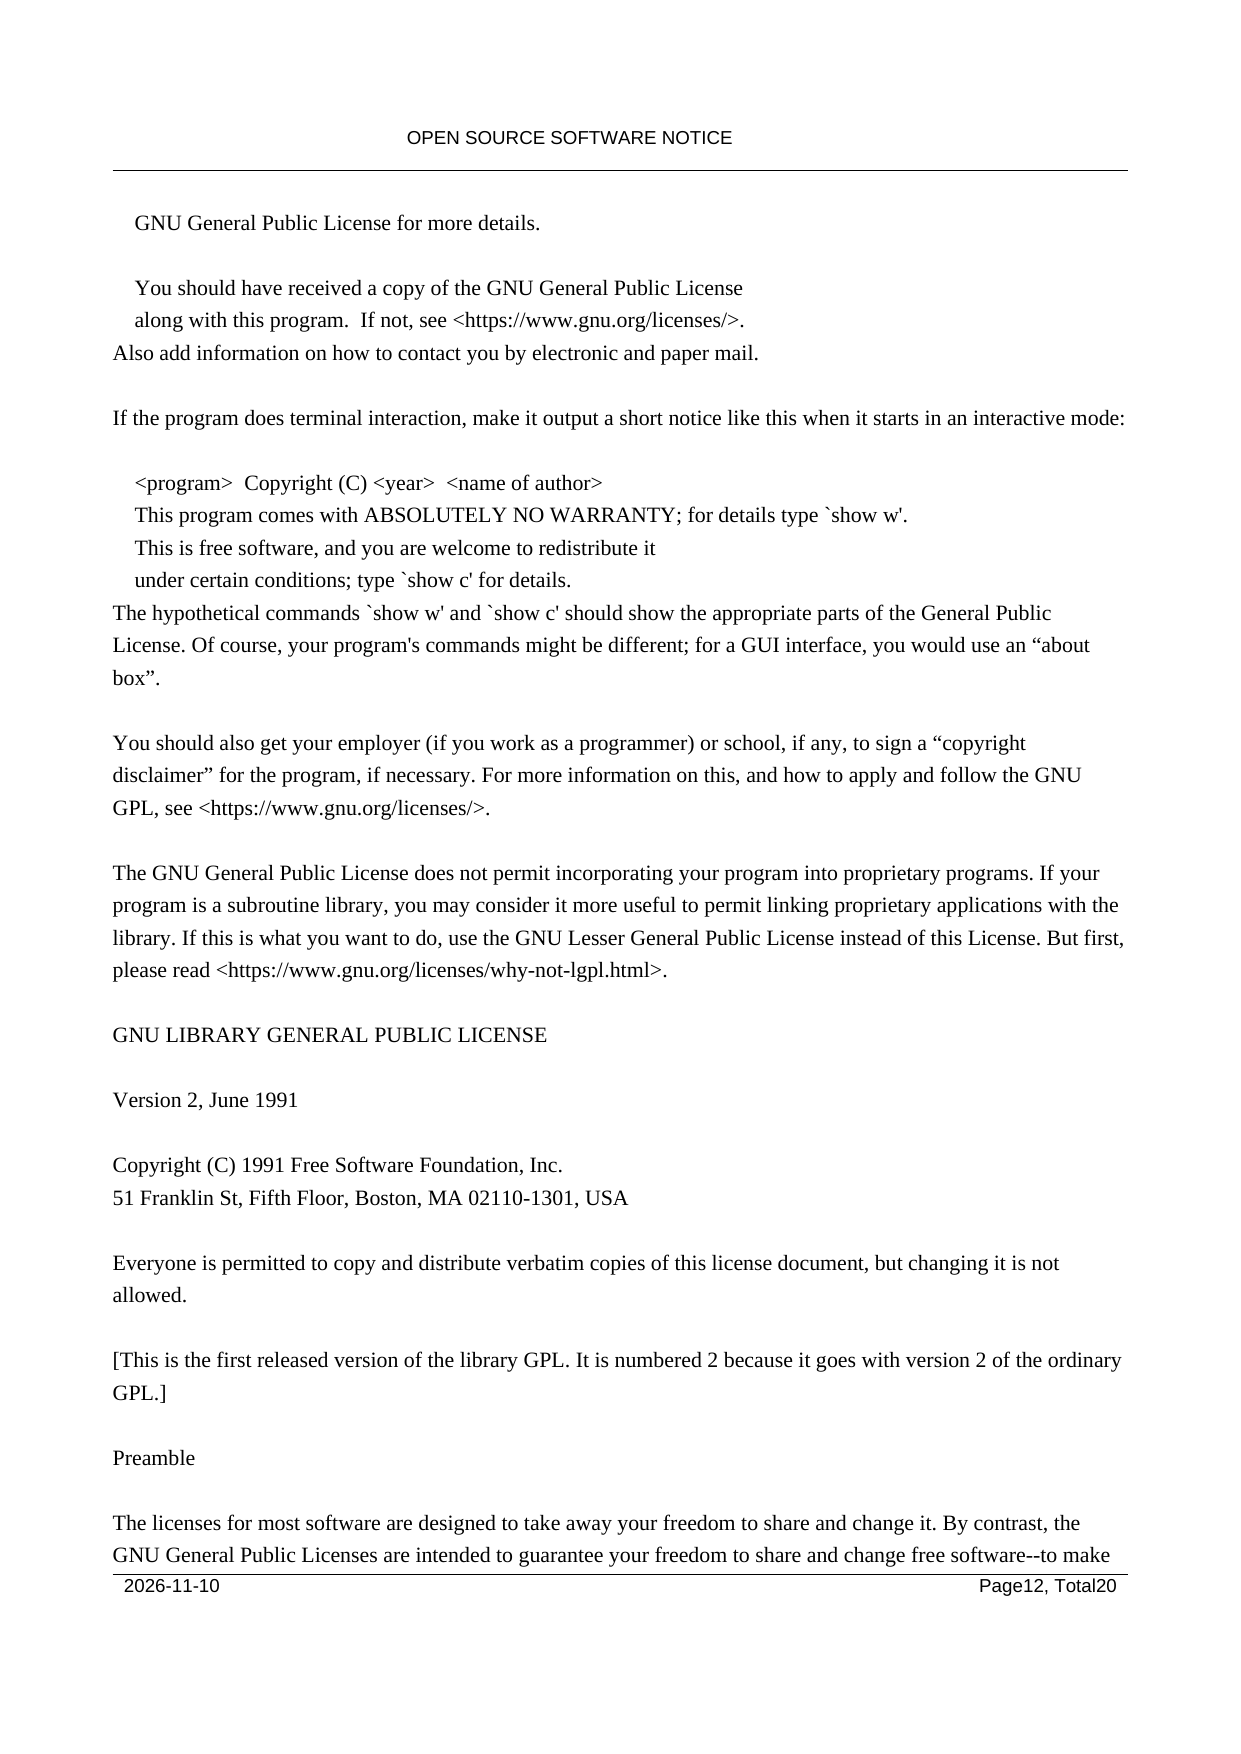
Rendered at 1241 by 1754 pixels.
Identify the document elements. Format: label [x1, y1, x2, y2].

text [112, 206, 1128, 1571]
